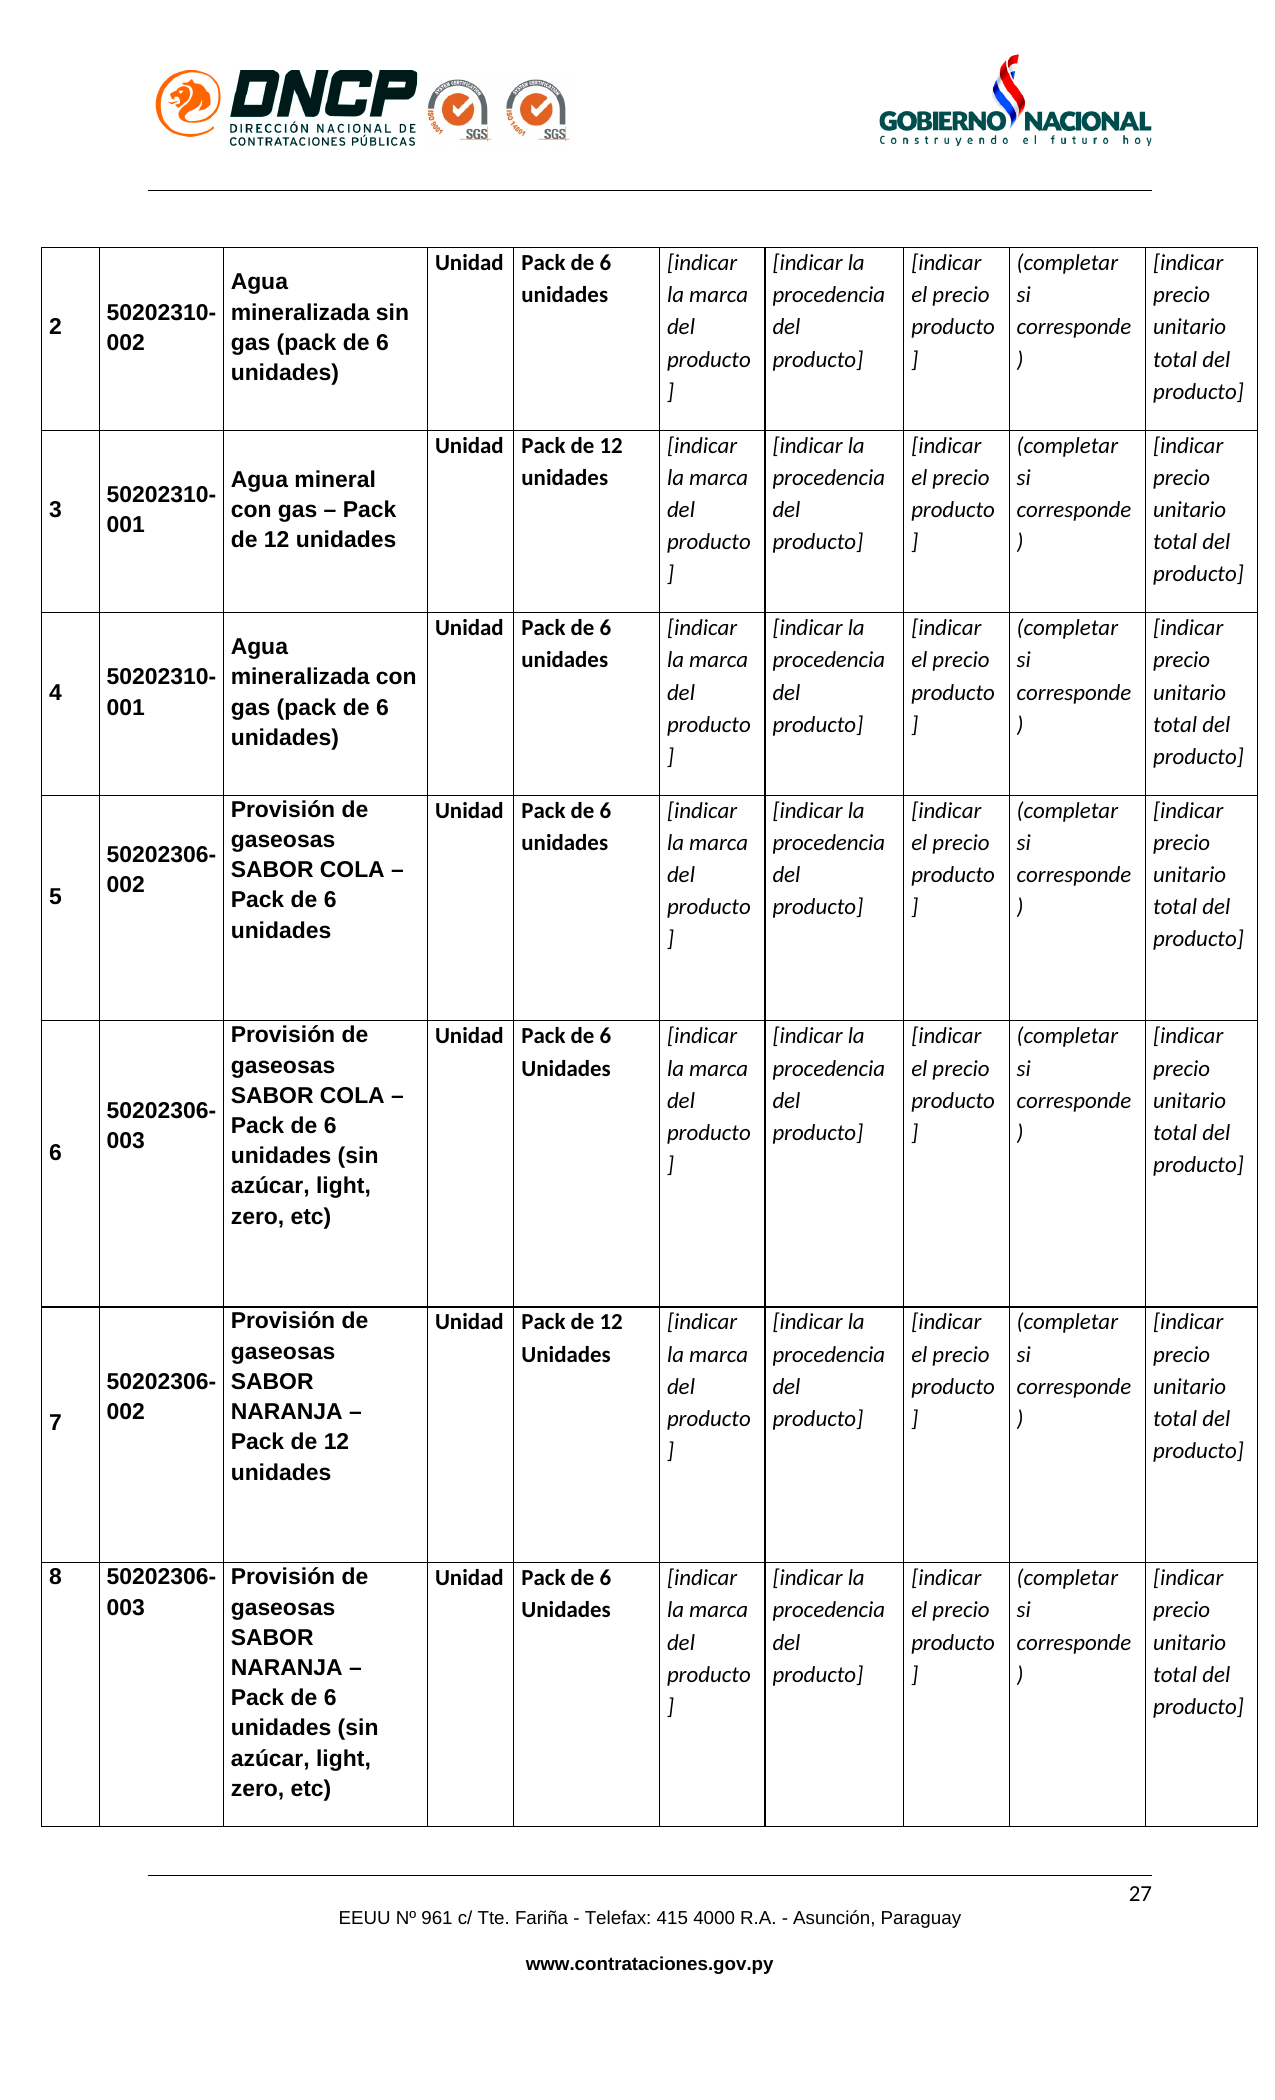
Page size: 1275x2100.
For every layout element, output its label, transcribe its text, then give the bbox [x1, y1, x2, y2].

table_cell Provisión de gaseosas SABOR COLA – Pack de 6 unidades [224, 796, 427, 1020]
table_cell [indicar la marca del producto] [660, 1308, 764, 1562]
table_cell 5 [42, 796, 99, 1020]
table_cell Pack de 6 unidades [514, 248, 659, 430]
table_cell 50202310-002 [100, 248, 223, 430]
table_cell [indicar precio unitario total del producto] [1146, 1021, 1257, 1306]
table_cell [1146, 248, 1257, 430]
table_cell (completar si corresponde) [1010, 1308, 1145, 1562]
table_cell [660, 248, 764, 430]
table_cell (completar si corresponde) [1010, 613, 1145, 795]
table_cell [indicar el precio producto] [904, 1308, 1009, 1562]
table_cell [766, 1563, 903, 1826]
table_cell [indicar la procedencia del producto] [766, 796, 903, 1020]
table_cell Agua mineral con gas – Pack de 12 unidades [224, 431, 427, 612]
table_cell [1146, 1563, 1257, 1826]
table_cell Agua mineralizada sin gas (pack de 6 unidades) [224, 248, 427, 430]
table_cell [indicar precio unitario total del producto] [1146, 431, 1257, 612]
table_cell (completar si corresponde) [1010, 1021, 1145, 1306]
table_cell [indicar precio unitario total del producto] [1146, 796, 1257, 1020]
table_cell [indicar la procedencia del producto] [766, 431, 903, 612]
table_cell Agua mineralizada con gas (pack de 6 unidades) [224, 613, 427, 795]
table_cell 50202306-003 [100, 1021, 223, 1306]
table_cell Pack de 12 Unidades [514, 1308, 659, 1562]
table_cell [indicar la marca del producto] [660, 796, 764, 1020]
table_cell (completar si corresponde) [1010, 431, 1145, 612]
table_cell 50202306-002 [100, 1308, 223, 1562]
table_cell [904, 248, 1009, 430]
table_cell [766, 248, 903, 430]
table_cell Provisión de gaseosas SABOR COLA – Pack de 6 unidades (sin azúcar, light, zero, etc) [224, 1021, 427, 1306]
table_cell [1010, 248, 1145, 430]
table_cell Pack de 6 unidades [514, 796, 659, 1020]
table_cell 6 [42, 1021, 99, 1306]
table_cell [indicar la procedencia del producto] [766, 1308, 903, 1562]
table_cell Pack de 6 Unidades [514, 1021, 659, 1306]
table_cell 4 [42, 613, 99, 795]
table_cell Unidad [428, 431, 513, 612]
table_cell 2 [42, 248, 99, 430]
table_cell 50202310-001 [100, 431, 223, 612]
table_cell [indicar el precio producto] [904, 613, 1009, 795]
picture [423, 75, 573, 146]
table_cell Provisión de gaseosas SABOR NARANJA – Pack de 12 unidades [224, 1308, 427, 1562]
table_cell [indicar la marca del producto] [660, 431, 764, 612]
table_cell Pack de 6 Unidades [514, 1563, 659, 1826]
table_cell 3 [42, 431, 99, 612]
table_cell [660, 1563, 764, 1826]
table_cell (completar si corresponde) [1010, 796, 1145, 1020]
table_cell Unidad [428, 248, 513, 430]
table_cell Pack de 6 unidades [514, 613, 659, 795]
table_cell 50202306-002 [100, 796, 223, 1020]
picture [155, 70, 418, 146]
table_cell Unidad [428, 1021, 513, 1306]
table_cell 8 [42, 1563, 99, 1826]
table_cell [indicar el precio producto] [904, 796, 1009, 1020]
table_cell 50202310-001 [100, 613, 223, 795]
table_cell Unidad [428, 1308, 513, 1562]
table_cell 7 [42, 1308, 99, 1562]
table_cell Unidad [428, 1563, 513, 1826]
picture [879, 54, 1152, 146]
table_cell Unidad [428, 796, 513, 1020]
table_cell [904, 1563, 1009, 1826]
table_cell [indicar la procedencia del producto] [766, 1021, 903, 1306]
table_cell [indicar el precio producto] [904, 431, 1009, 612]
table_cell [indicar la marca del producto] [660, 613, 764, 795]
table_cell [indicar precio unitario total del producto] [1146, 1308, 1257, 1562]
table_cell [indicar precio unitario total del producto] [1146, 613, 1257, 795]
table_cell 50202306-003 [100, 1563, 223, 1826]
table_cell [1010, 1563, 1145, 1826]
table_cell [indicar la marca del producto] [660, 1021, 764, 1306]
table_cell [indicar la procedencia del producto] [766, 613, 903, 795]
table_cell [indicar el precio producto] [904, 1021, 1009, 1306]
table_cell Pack de 12 unidades [514, 431, 659, 612]
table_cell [224, 1563, 427, 1826]
table_cell Unidad [428, 613, 513, 795]
